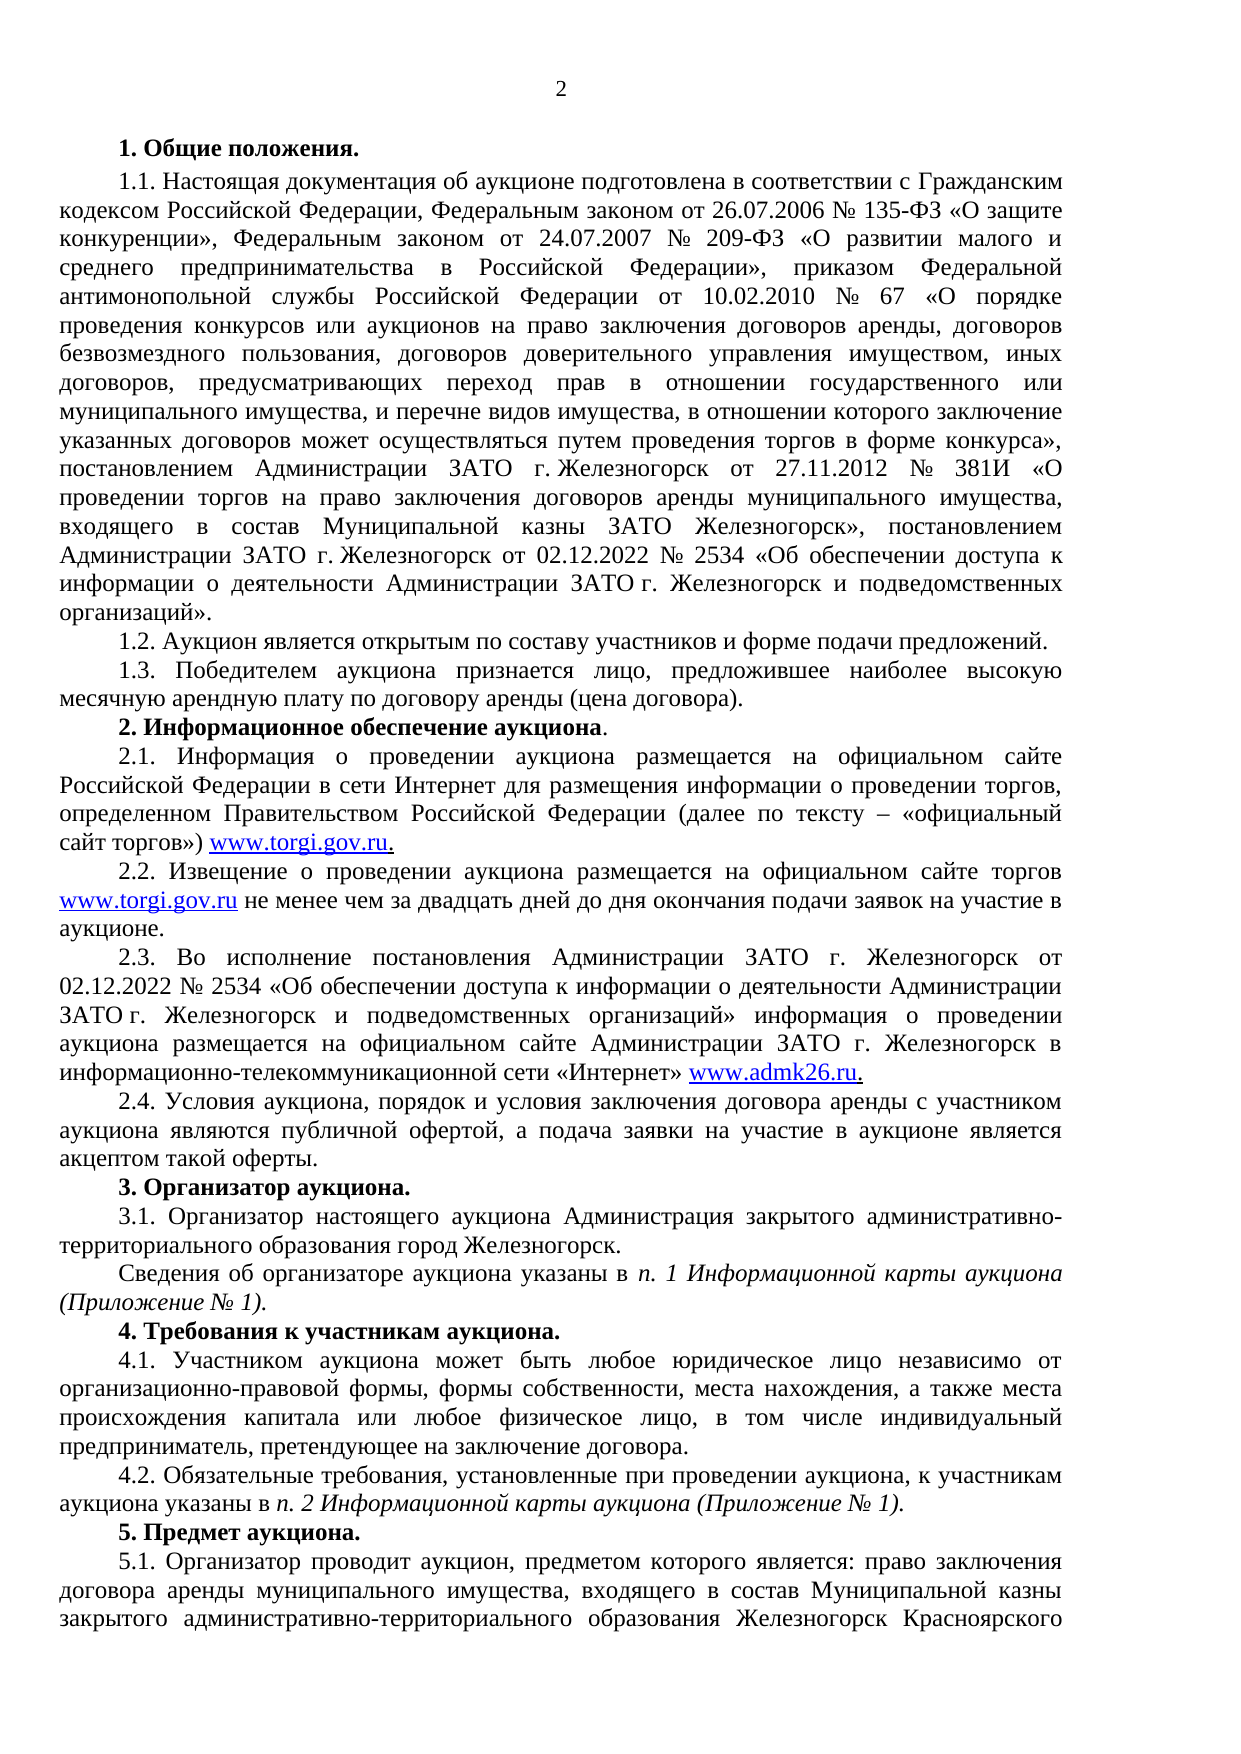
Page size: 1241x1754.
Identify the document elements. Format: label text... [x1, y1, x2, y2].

text 4. Требования к участникам аукциона. [59, 1316, 1063, 1345]
text 5. Предмет аукциона. [59, 1517, 1063, 1546]
text 3.1. Организатор настоящего аукциона Администрация закрытого административно-территориального образования город Железногорск. [59, 1201, 1063, 1258]
text 2.4. Условия аукциона, порядок и условия заключения договора аренды с участником аукциона являются публичной офертой, а подача заявки на участие в аукционе является акцептом такой оферты. [59, 1086, 1063, 1172]
text 3. Организатор аукциона. [59, 1172, 1063, 1201]
text 1.1. Настоящая документация об аукционе подготовлена в соответствии с Гражданским кодексом Российской Федерации, Федеральным законом от 26.07.2006 № 135-ФЗ «О защите конкуренции», Федеральным законом от 24.07.2007 № 209-ФЗ «О развитии малого и среднего предпринимательства в Российской Федерации», приказом Федеральной антимонопольной службы Российской Федерации от 10.02.2010 № 67 «О порядке проведения конкурсов или аукционов на право заключения договоров аренды, договоров безвозмездного пользования, договоров доверительного управления имуществом, иных договоров, предусматривающих переход прав в отношении государственного или муниципального имущества, и перечне видов имущества, в отношении которого заключение указанных договоров может осуществляться путем проведения торгов в форме конкурса», постановлением Администрации ЗАТО г. Железногорск от 27.11.2012 № 381И «О проведении торгов на право заключения договоров аренды муниципального имущества, входящего в состав Муниципальной казны ЗАТО Железногорск», постановлением Администрации ЗАТО г. Железногорск от 02.12.2022 № 2534 «Об обеспечении доступа к информации о деятельности Администрации ЗАТО г. Железногорск и подведомственных организаций». [59, 166, 1063, 626]
text 1.3. Победителем аукциона признается лицо, предложившее наиболее высокую месячную арендную плату по договору аренды (цена договора). [59, 655, 1063, 712]
text 4.2. Обязательные требования, установленные при проведении аукциона, к участникам аукциона указаны в п. 2 Информационной карты аукциона (Приложение № 1). [59, 1460, 1063, 1517]
text 1. Общие положения. [59, 133, 1063, 162]
text 2.3. Во исполнение постановления Администрации ЗАТО г. Железногорск от 02.12.2022 № 2534 «Об обеспечении доступа к информации о деятельности Администрации ЗАТО г. Железногорск и подведомственных организаций» информация о проведении аукциона размещается на официальном сайте Администрации ЗАТО г. Железногорск в информационно-телекоммуникационной сети «Интернет» www.admk26.ru. [59, 942, 1063, 1086]
text 2.2. Извещение о проведении аукциона размещается на официальном сайте торгов www.torgi.gov.ru не менее чем за двадцать дней до дня окончания подачи заявок на участие в аукционе. [59, 856, 1063, 942]
text 1.2. Аукцион является открытым по составу участников и форме подачи предложений. [59, 626, 1063, 655]
text 2. Информационное обеспечение аукциона. [59, 712, 1063, 741]
text Сведения об организаторе аукциона указаны в п. 1 Информационной карты аукциона (Приложение № 1). [59, 1258, 1063, 1316]
text 2.1. Информация о проведении аукциона размещается на официальном сайте Российской Федерации в сети Интернет для размещения информации о проведении торгов, определенном Правительством Российской Федерации (далее по тексту – «официальный сайт торгов») www.torgi.gov.ru. [59, 741, 1063, 856]
text 4.1. Участником аукциона может быть любое юридическое лицо независимо от организационно-правовой формы, формы собственности, места нахождения, а также места происхождения капитала или любое физическое лицо, в том числе индивидуальный предприниматель, претендующее на заключение договора. [59, 1345, 1063, 1460]
